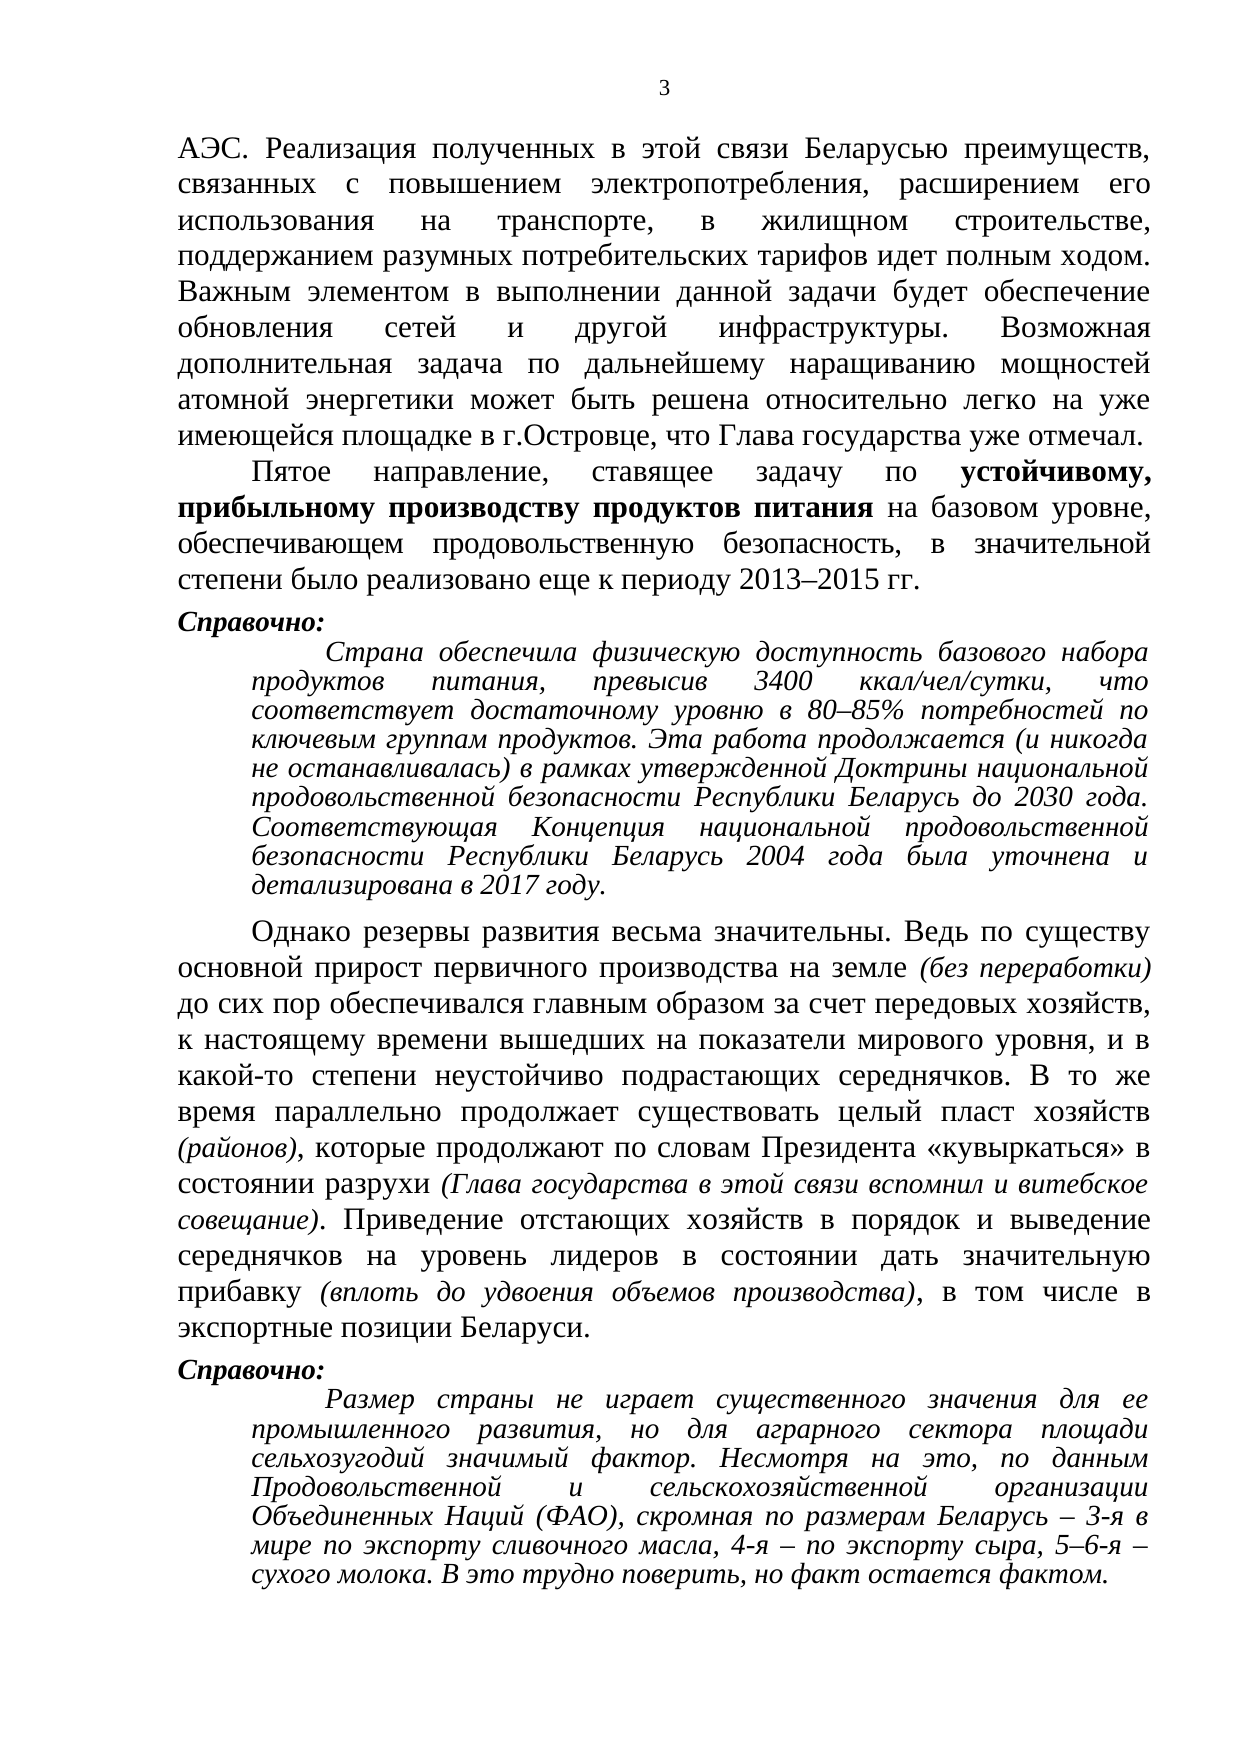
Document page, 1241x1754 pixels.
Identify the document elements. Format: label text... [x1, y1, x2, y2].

text Страна обеспечила физическую доступность базового набора продуктов питания, превысив 3400 ккал/чел/сутки, что соответствует достаточному уровню в 80–85% потребностей по ключевым группам продуктов. Эта работа продолжается (и никогда не останавливалась) в рамках утвержденной Доктрины национальной продовольственной безопасности Республики Беларусь до 2030 года. Соответствующая Концепция национальной продовольственной безопасности Республики Беларусь 2004 года была уточнена и детализирована в 2017 году. [251, 638, 1152, 900]
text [177, 129, 1152, 452]
text Однако резервы развития весьма значительны. Ведь по существу основной прирост первичного производства на земле (без переработки) до сих пор обеспечивался главным образом за счет передовых хозяйств, к настоящему времени вышедших на показатели мирового уровня, и в какой-то степени неустойчиво подрастающих середнячков. В то же время параллельно продолжает существовать целый пласт хозяйств (районов), которые продолжают по словам Президента «кувыркаться» в состоянии разрухи (Глава государства в этой связи вспомнил и витебское совещание). Приведение отстающих хозяйств в порядок и выведение середнячков на уровень лидеров в состоянии дать значительную прибавку (вплоть до удвоения объемов производства), в том числе в экспортные позиции Беларуси. [177, 913, 1152, 1344]
text Справочно: [177, 1356, 1152, 1386]
text Пятое направление, ставящее задачу по устойчивому, прибыльному производству продуктов питания на базовом уровне, обеспечивающем продовольственную безопасность, в значительной степени было реализовано еще к периоду 2013–2015 гг. [177, 452, 1152, 596]
text Размер страны не играет существенного значения для ее промышленного развития, но для аграрного сектора площади сельхозугодий значимый фактор. Несмотря на это, по данным Продовольственной и сельскохозяйственной организации Объединенных Наций (ФАО), скромная по размерам Беларусь – 3-я в мире по экспорту сливочного масла, 4-я – по экспорту сыра, 5–6-я – сухого молока. В это трудно поверить, но факт остается фактом. [251, 1386, 1152, 1590]
text Справочно: [177, 608, 1152, 638]
